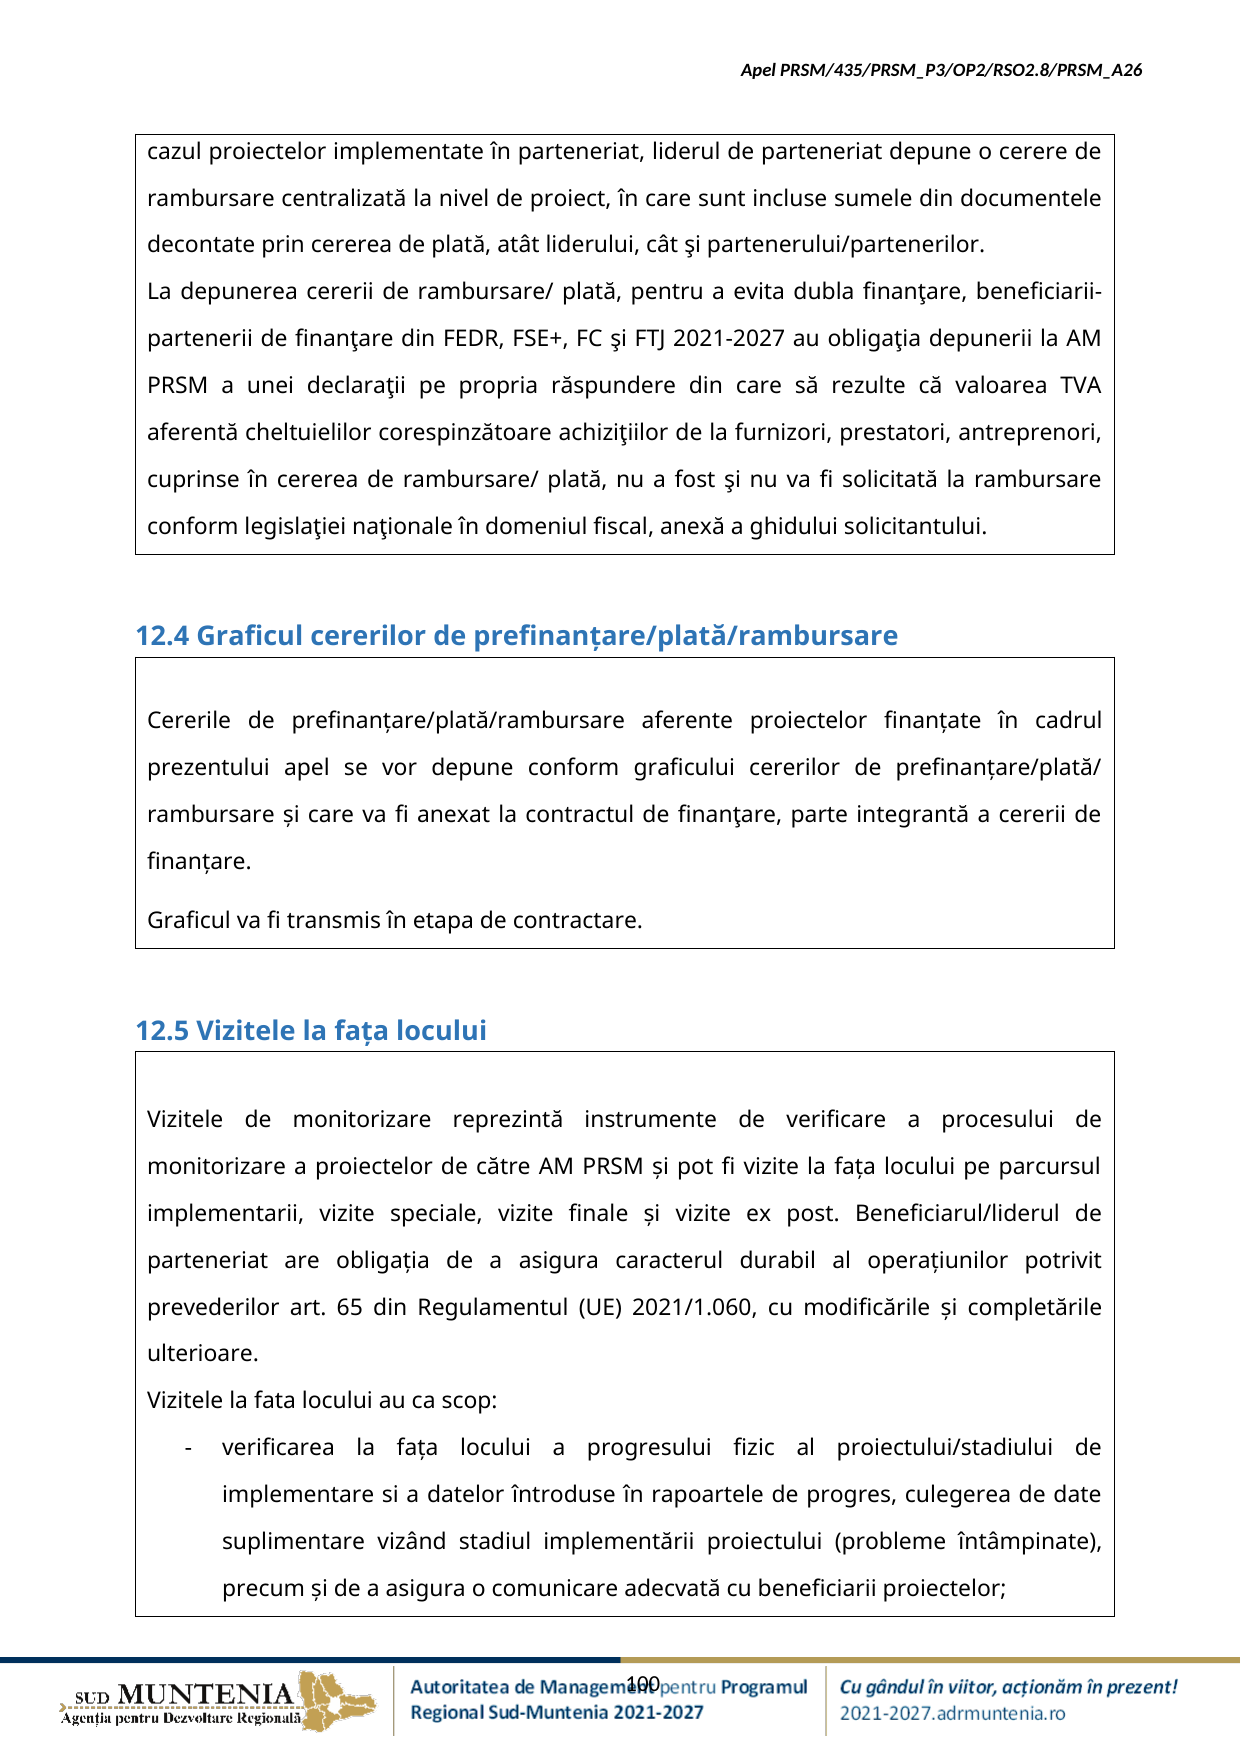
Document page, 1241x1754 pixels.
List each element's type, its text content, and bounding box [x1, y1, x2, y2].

table_header Cererile de prefinanțare/plată/rambursare aferente proiectelor finanțate în cadrul prezentului apel se vor depune conform graficului cererilor de prefinanțare/plată/ rambursare și care va fi anexat la contractul de finanţare, parte integrantă a cererii de finanțare. Graficul va fi transmis în etapa de contractare. [136, 658, 1114, 948]
subtitle 12.4 Graficul cererilor de prefinanțare/plată/rambursare [135, 617, 1150, 654]
subtitle 12.5 Vizitele la fața locului [135, 1011, 1150, 1048]
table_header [136, 135, 1114, 554]
picture [0, 1657, 1241, 1737]
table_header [136, 1052, 1114, 1616]
